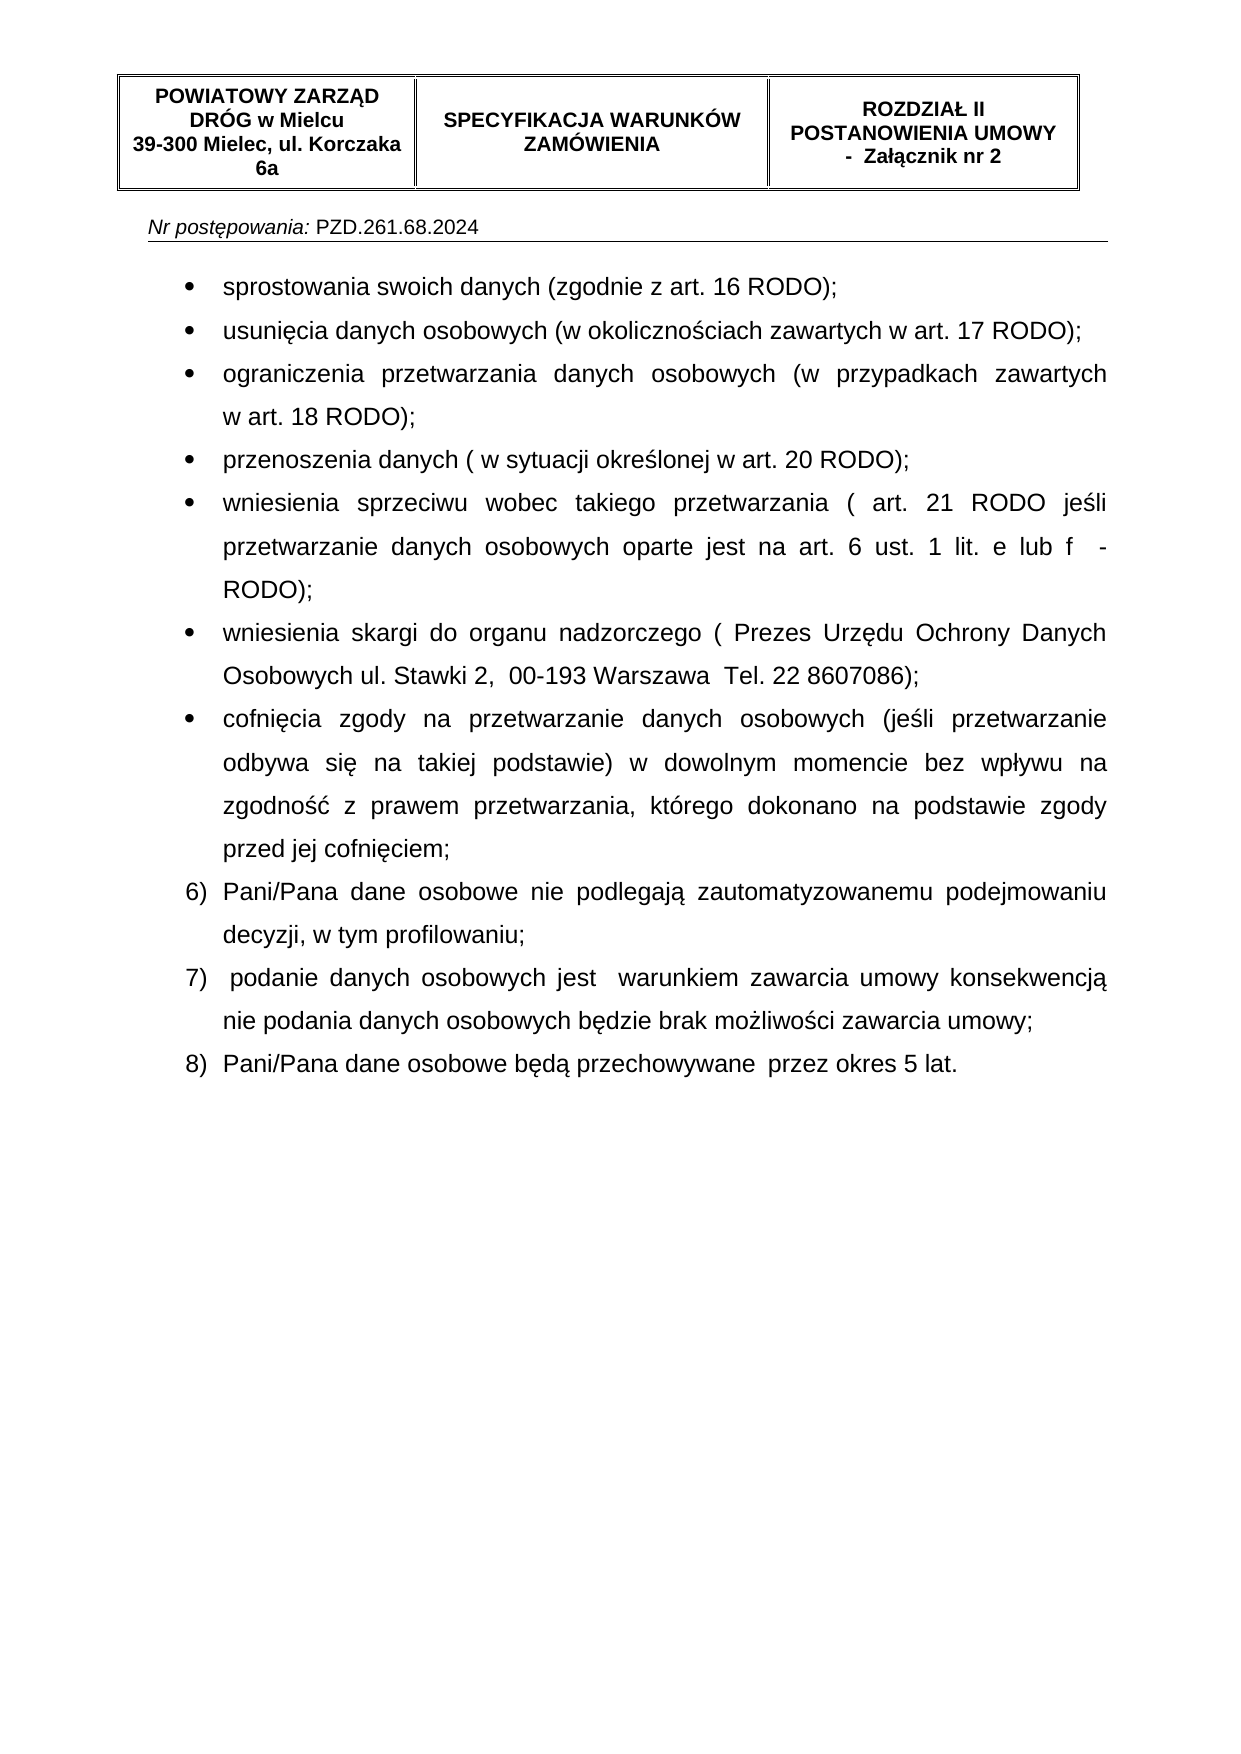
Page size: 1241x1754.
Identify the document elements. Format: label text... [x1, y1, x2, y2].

list przenoszenia danych ( w sytuacji określonej w art. 20 RODO); [185, 445, 1108, 474]
list wniesienia skargi do organu nadzorczego ( Prezes Urzędu Ochrony Danych Osobowych ul. Stawki 2, 00-193 Warszawa Tel. 22 8607086); [185, 618, 1108, 690]
list cofnięcia zgody na przetwarzanie danych osobowych (jeśli przetwarzanie odbywa się na takiej podstawie) w dowolnym momencie bez wpływu na zgodność z prawem przetwarzania, którego dokonano na podstawie zgody przed jej cofnięciem; [185, 704, 1108, 862]
list Pani/Pana dane osobowe nie podlegają zautomatyzowanemu podejmowaniu decyzji, w tym profilowaniu; [185, 877, 1108, 949]
list podanie danych osobowych jest warunkiem zawarcia umowy konsekwencją nie podania danych osobowych będzie brak możliwości zawarcia umowy; [185, 963, 1108, 1035]
list usunięcia danych osobowych (w okolicznościach zawartych w art. 17 RODO); [185, 316, 1108, 344]
list sprostowania swoich danych (zgodnie z art. 16 RODO); [185, 272, 1108, 301]
list Pani/Pana dane osobowe będą przechowywane przez okres 5 lat. [185, 1049, 1108, 1078]
list ograniczenia przetwarzania danych osobowych (w przypadkach zawartych w art. 18 RODO); [185, 359, 1108, 431]
list wniesienia sprzeciwu wobec takiego przetwarzania ( art. 21 RODO jeśli przetwarzanie danych osobowych oparte jest na art. 6 ust. 1 lit. e lub f - RODO); [185, 488, 1108, 603]
